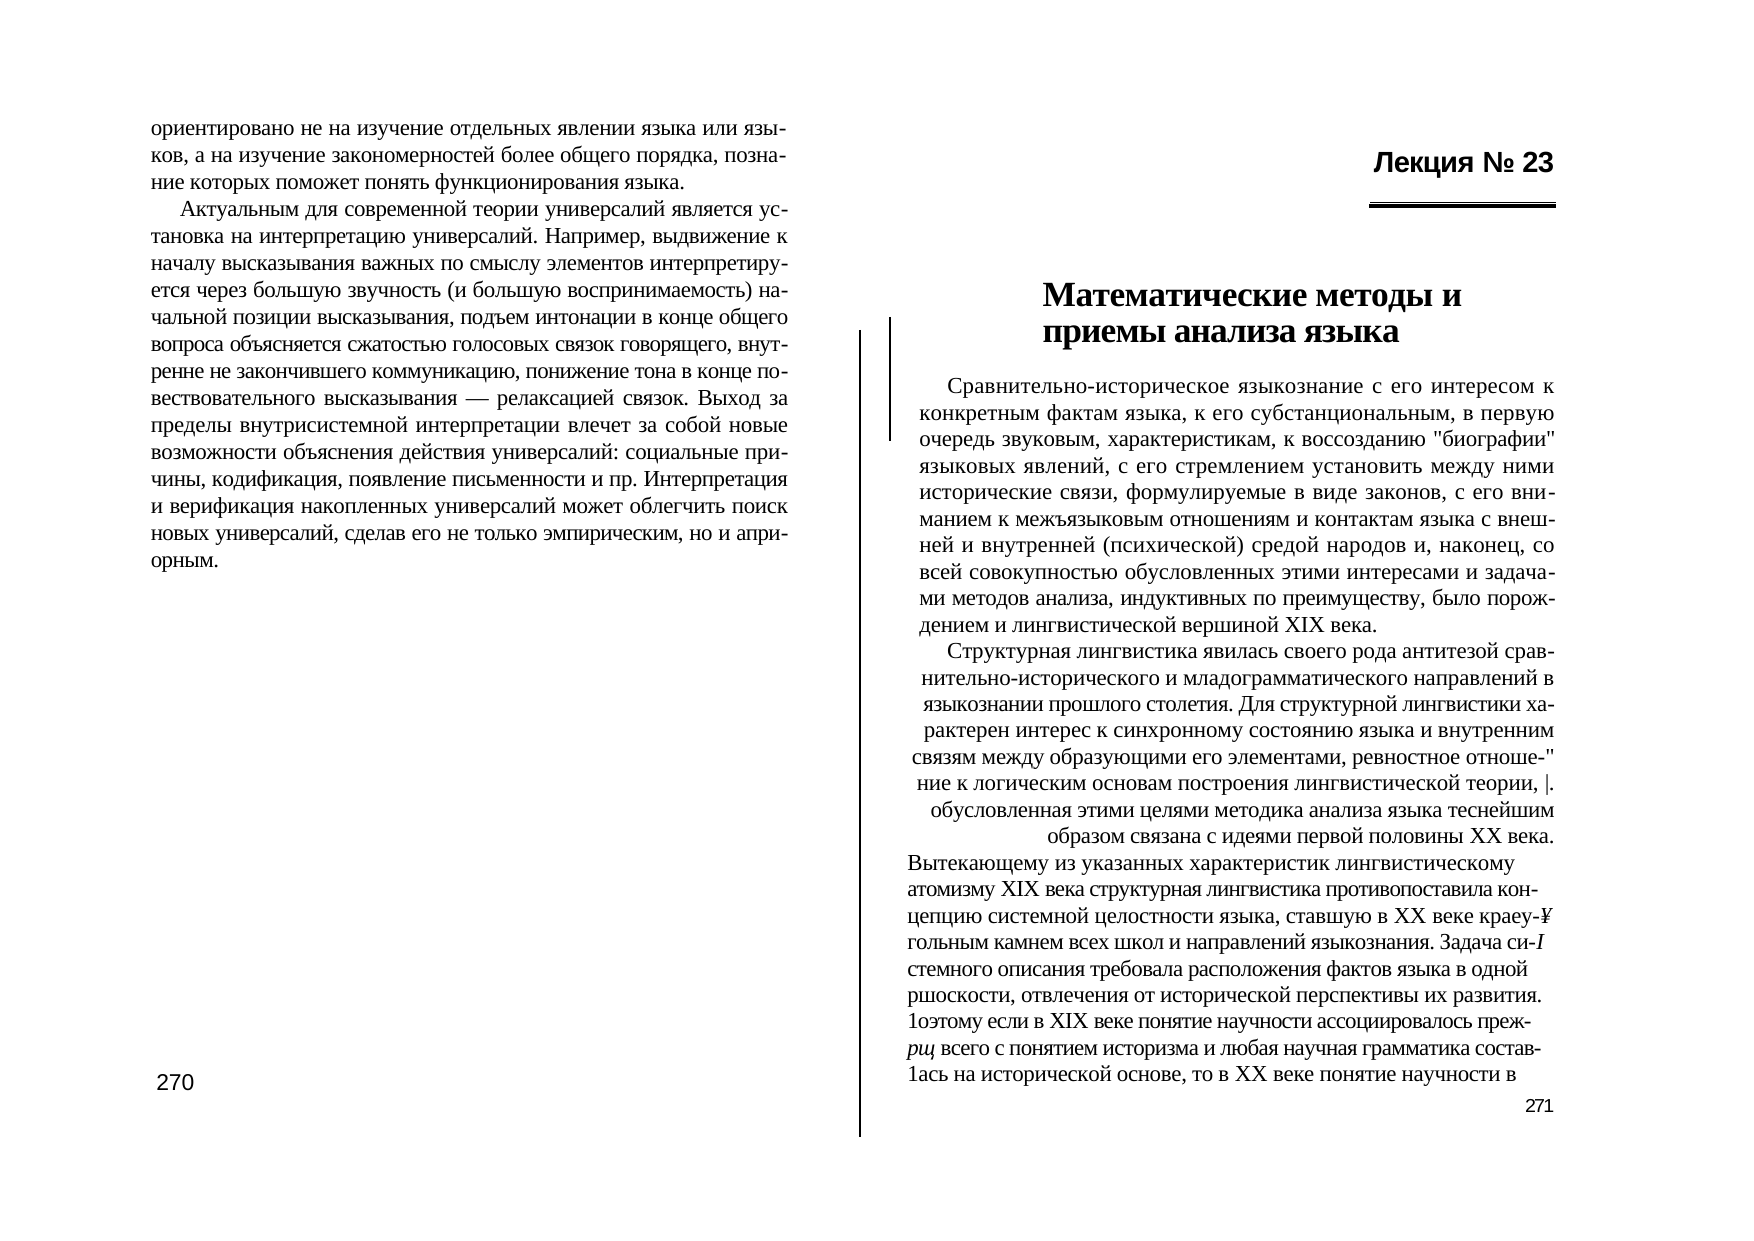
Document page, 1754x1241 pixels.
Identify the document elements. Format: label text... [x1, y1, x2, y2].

text Лекция № 23 [906, 145, 1554, 179]
text Вытекающему из указанных характеристик лингвистическому атомизму XIX века структурная лингвистика противопоставила концепцию системной целостности языка, ставшую в XX веке краеу-¥ гольным камнем всех школ и направлений языкознания. Задача си-I стемного описания требовала расположения фактов языка в одной ршоскости, отвлечения от исторической перспективы их развития. 1оэтому если в XIX веке понятие научности ассоциировалось преж-рщ всего с понятием историзма и любая научная грамматика состав-1ась на исторической основе, то в XX веке понятие научности в [907, 849, 1556, 1087]
text Актуальным для современной теории универсалий является установка на интерпретацию универсалий. Например, выдвижение к началу высказывания важных по смыслу элементов интерпретируется через большую звучность (и большую воспринимаемость) начальной позиции высказывания, подъем интонации в конце общего вопроса объясняется сжатостью голосовых связок говорящего, внутренне не закончившего коммуникацию, понижение тона в конце повествовательного высказывания — релаксацией связок. Выход за пределы внутрисистемной интерпретации влечет за собой новые возможности объяснения действия универсалий: социальные причины, кодификация, появление письменности и пр. Интерпретация и верификация накопленных универсалий может облегчить поиск новых универсалий, сделав его не только эмпирическим, но и априорным. [151, 195, 788, 572]
text Сравнительно-историческое языкознание с его интересом к конкретным фактам языка, к его субстанциональным, в первую очередь звуковым, характеристикам, к воссозданию "биографии" языковых явлений, с его стремлением установить между ними исторические связи, формулируемые в виде законов, с его вниманием к межъязыковым отношениям и контактам языка с внешней и внутренней (психической) средой народов и, наконец, со всей совокупностью обусловленных этими интересами и задачами методов анализа, индуктивных по преимуществу, было порождением и лингвистической вершиной XIX века. [919, 373, 1555, 637]
text 270 [156, 1069, 788, 1095]
text ориентировано не на изучение отдельных явлении языка или языков, а на изучение закономерностей более общего порядка, познание которых поможет понять функционирования языка. [151, 114, 786, 195]
text Математические методы и приемы анализа языка [1042, 278, 1488, 350]
text 271 [906, 1095, 1556, 1117]
text Структурная лингвистика явилась своего рода антитезой сравнительно-исторического и младограмматического направлений в языкознании прошлого столетия. Для структурной лингвистики характерен интерес к синхронному состоянию языка и внутренним связям между образующими его элементами, ревностное отноше-" ние к логическим основам построения лингвистической теории, |. обусловленная этими целями методика анализа языка теснейшим образом связана с идеями первой половины XX века. [906, 637, 1554, 849]
